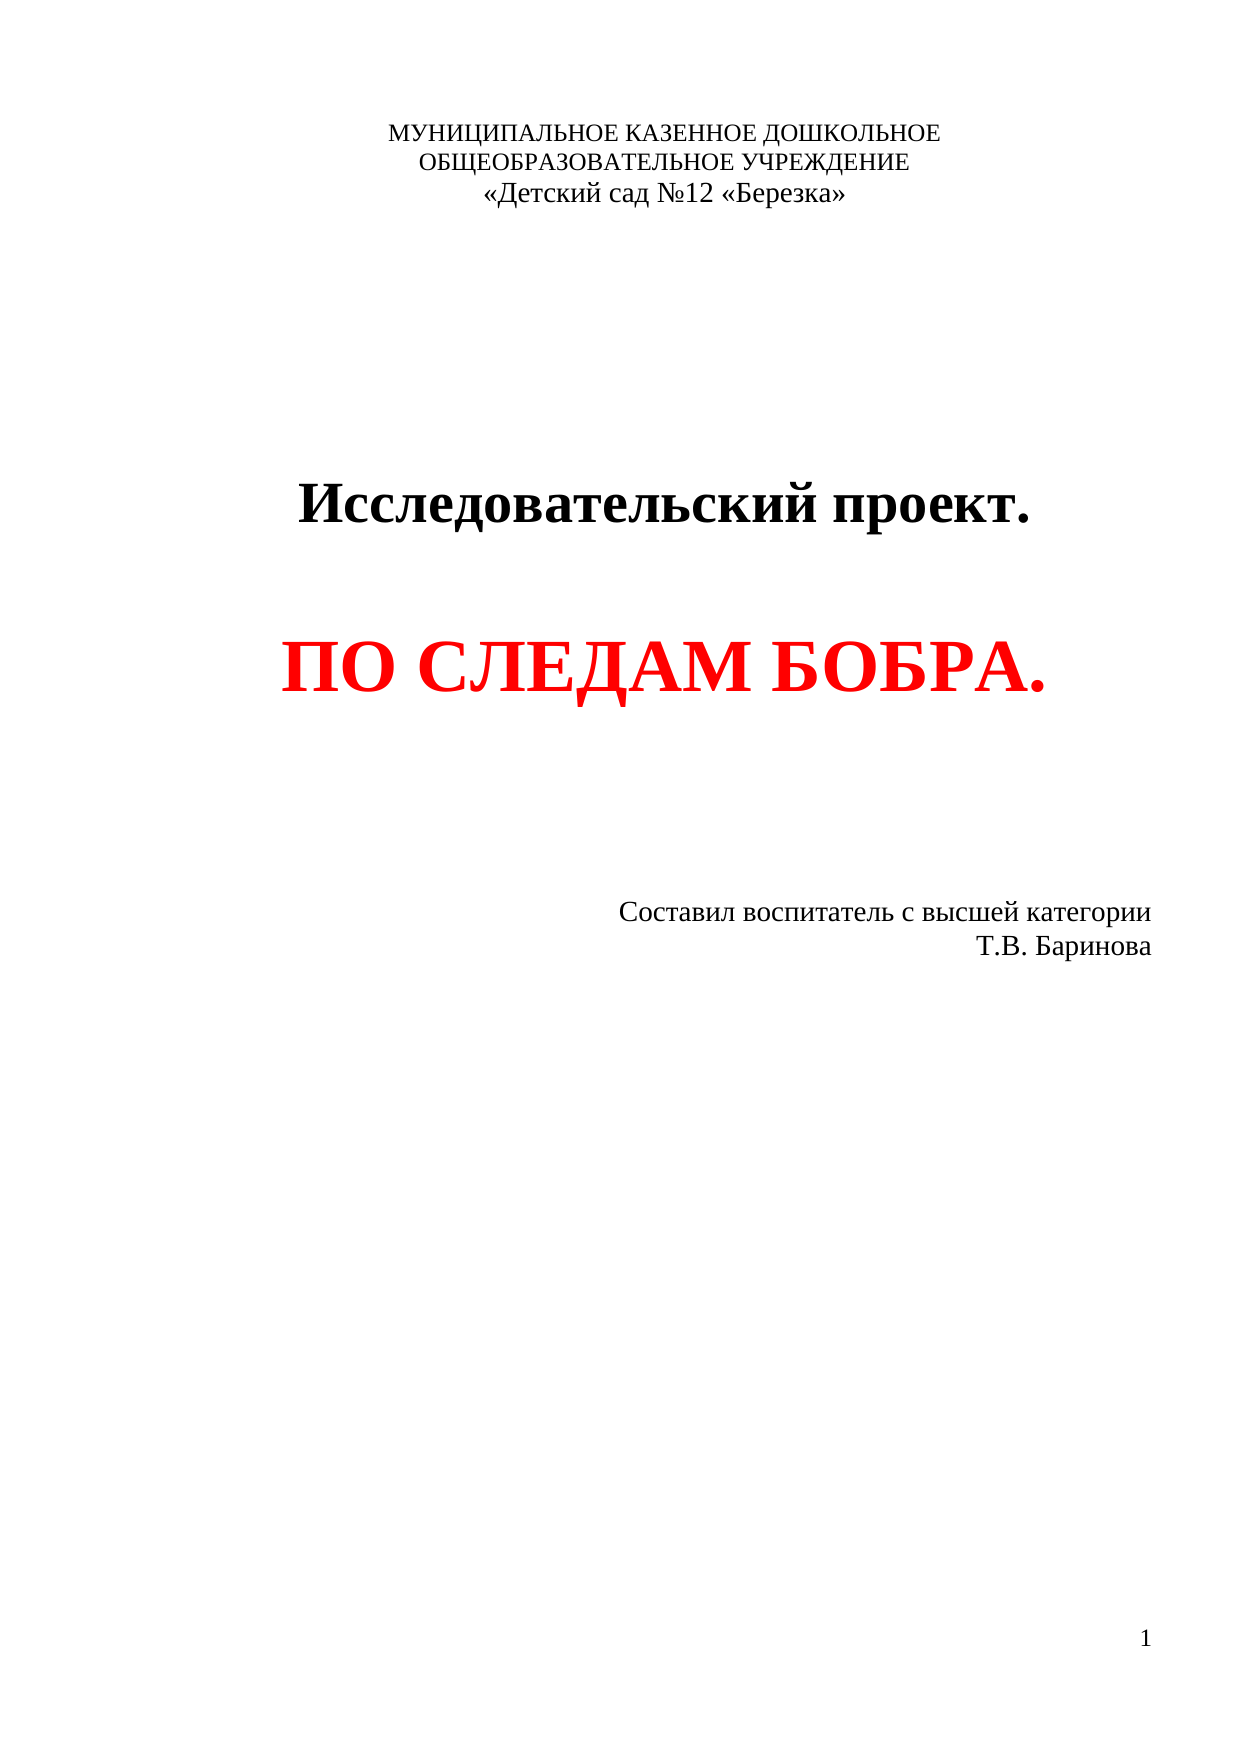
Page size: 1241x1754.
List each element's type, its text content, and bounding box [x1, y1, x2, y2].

text ПО СЛЕДАМ БОБРА. [177, 621, 1152, 707]
text Составил воспитатель с высшей категории [177, 894, 1152, 928]
text Исследовательский проект. [177, 468, 1152, 535]
text «Детский сад №12 «Березка» [177, 176, 1152, 209]
text Т.В. Баринова [177, 928, 1152, 961]
text ОБЩЕОБРАЗОВАТЕЛЬНОЕ УЧРЕЖДЕНИЕ [177, 147, 1152, 176]
text МУНИЦИПАЛЬНОЕ КАЗЕННОЕ ДОШКОЛЬНОЕ [177, 118, 1152, 147]
